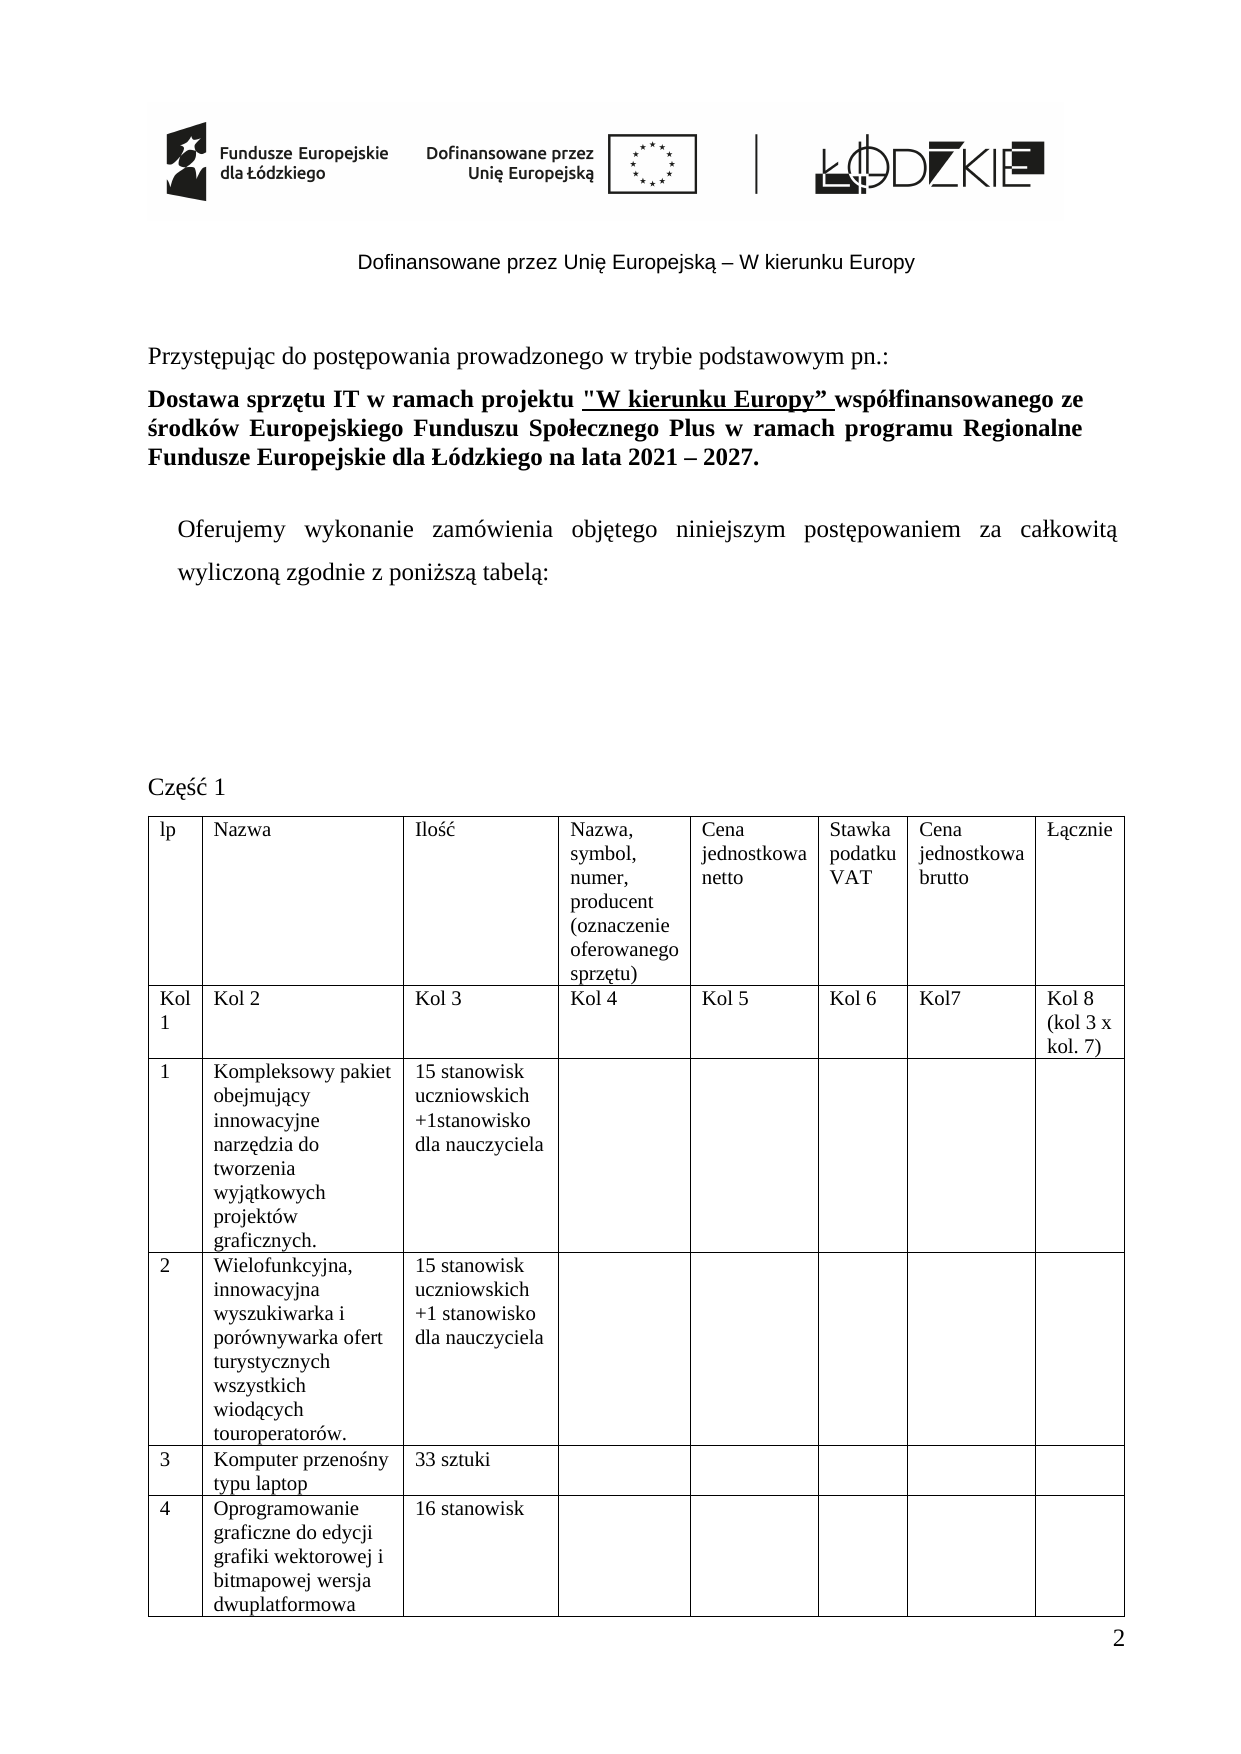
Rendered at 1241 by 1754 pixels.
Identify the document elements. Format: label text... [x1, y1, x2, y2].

table_cell [1036, 1446, 1124, 1494]
table_cell [819, 1446, 907, 1494]
table_header Ilość [404, 817, 558, 985]
table_cell [908, 1253, 1035, 1445]
table_header Cena jednostkowa brutto [908, 817, 1035, 985]
table_cell Kol 5 [691, 986, 818, 1058]
table_cell [559, 1253, 690, 1445]
text Dostawa sprzętu IT w ramach projektu "W kierunku Europy” współfinansowanego ze środków Europejskiego Funduszu Społecznego Plus w ramach programu Regionalne Fundusze Europejskie dla Łódzkiego na lata 2021 – 2027. [148, 384, 1083, 471]
table_header Nazwa [203, 817, 403, 985]
table_cell 2 [149, 1253, 202, 1445]
table_cell Kompleksowy pakiet obejmujący innowacyjne narzędzia do tworzenia wyjątkowych projektów graficznych. [203, 1059, 403, 1252]
table_cell [819, 1496, 907, 1616]
table_cell Kol 3 [404, 986, 558, 1058]
table_cell 4 [149, 1496, 202, 1616]
table_cell [691, 1059, 818, 1252]
table_cell 16 stanowisk [404, 1496, 558, 1616]
table_header Cena jednostkowa netto [691, 817, 818, 985]
table_cell [1036, 1496, 1124, 1616]
table_cell Komputer przenośny typu laptop [203, 1446, 403, 1494]
table_header Łącznie [1036, 817, 1124, 985]
table_cell [1036, 1059, 1124, 1252]
table_cell Kol7 [908, 986, 1035, 1058]
table_cell [691, 1496, 818, 1616]
text Oferujemy wykonanie zamówienia objętego niniejszym postępowaniem za całkowitą wyliczoną zgodnie z poniższą tabelą: [177, 514, 1118, 586]
table_cell [908, 1446, 1035, 1494]
table_header lp [149, 817, 202, 985]
table_cell 15 stanowisk uczniowskich +1 stanowisko dla nauczyciela [404, 1253, 558, 1445]
table_cell Oprogramowanie graficzne do edycji grafiki wektorowej i bitmapowej wersja dwuplatformowa [203, 1496, 403, 1616]
table_cell 15 stanowisk uczniowskich +1stanowisko dla nauczyciela [404, 1059, 558, 1252]
table_cell Wielofunkcyjna, innowacyjna wyszukiwarka i porównywarka ofert turystycznych wszystkich wiodących touroperatorów. [203, 1253, 403, 1445]
table_cell 3 [149, 1446, 202, 1494]
table_cell Kol 6 [819, 986, 907, 1058]
table_cell Kol 8 (kol 3 x kol. 7) [1036, 986, 1124, 1058]
table_cell [559, 1059, 690, 1252]
table_cell [819, 1253, 907, 1445]
table_cell [691, 1446, 818, 1494]
text Część 1 [148, 772, 1125, 801]
table_cell [691, 1253, 818, 1445]
text Przystępując do postępowania prowadzonego w trybie podstawowym pn.: [148, 341, 1118, 370]
table_cell Kol 4 [559, 986, 690, 1058]
table_cell 33 sztuki [404, 1446, 558, 1494]
table_cell [559, 1446, 690, 1494]
table_cell 1 [149, 1059, 202, 1252]
table_header Stawka podatku VAT [819, 817, 907, 985]
table_header Nazwa, symbol, numer, producent (oznaczenie oferowanego sprzętu) [559, 817, 690, 985]
table_cell Kol 2 [203, 986, 403, 1058]
table_cell [559, 1496, 690, 1616]
table_cell [908, 1496, 1035, 1616]
picture [147, 102, 1064, 221]
table_cell Kol 1 [149, 986, 202, 1058]
table_cell [908, 1059, 1035, 1252]
table_cell [1036, 1253, 1124, 1445]
table_cell [819, 1059, 907, 1252]
